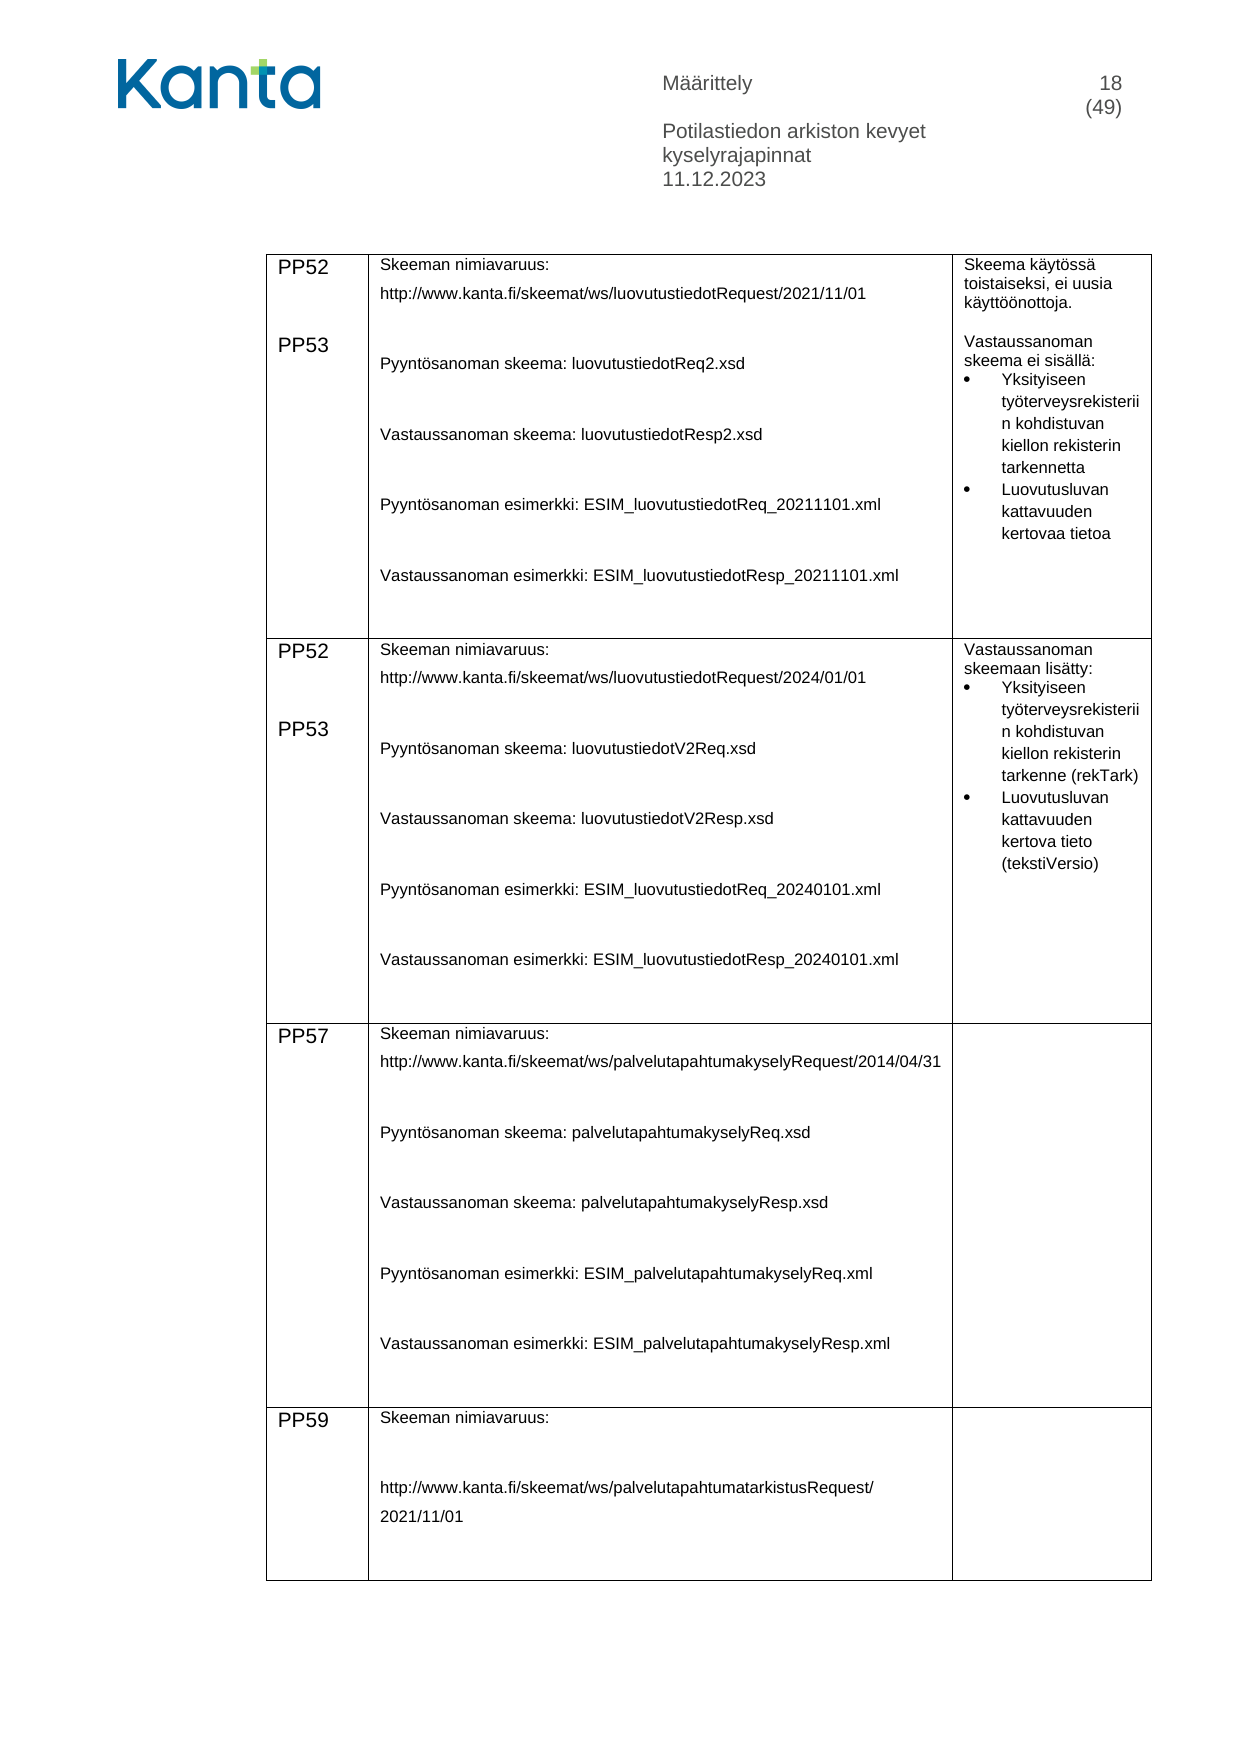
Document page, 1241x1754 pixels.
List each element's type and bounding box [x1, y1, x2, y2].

picture [118, 59, 321, 109]
